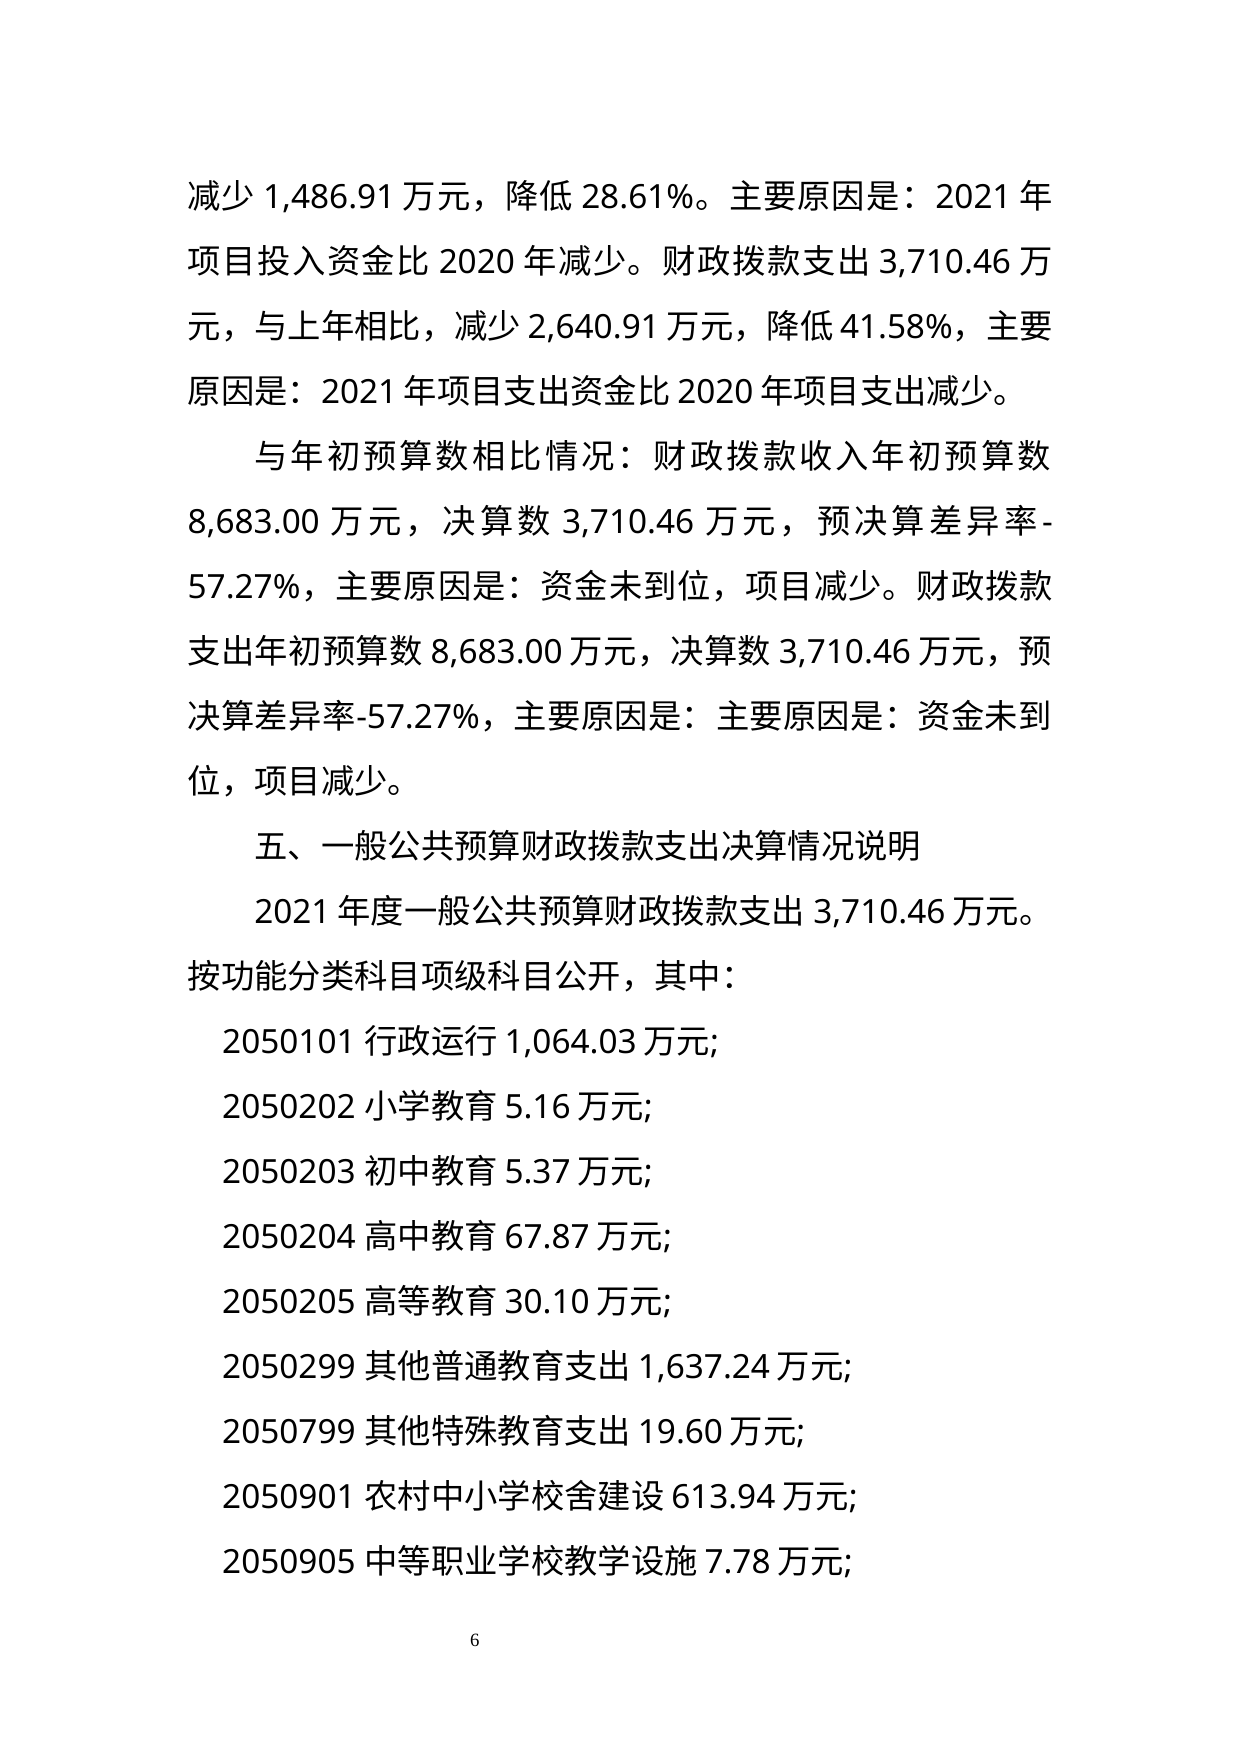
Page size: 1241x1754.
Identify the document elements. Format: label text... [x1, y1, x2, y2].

text 五、一般公共预算财政拨款支出决算情况说明 [187, 812, 1053, 877]
text 2021年度一般公共预算财政拨款支出3,710.46万元。按功能分类科目项级科目公开，其中： [187, 877, 1053, 1007]
text 与年初预算数相比情况：财政拨款收入年初预算数8,683.00万元，决算数3,710.46万元，预决算差异率-57.27%，主要原因是：资金未到位，项目减少。财政拨款支出年初预算数8,683.00万元，决算数3,710.46万元，预决算差异率-57.27%，主要原因是：主要原因是：资金未到位，项目减少。 [187, 422, 1053, 812]
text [187, 162, 1053, 422]
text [187, 1007, 1053, 1592]
